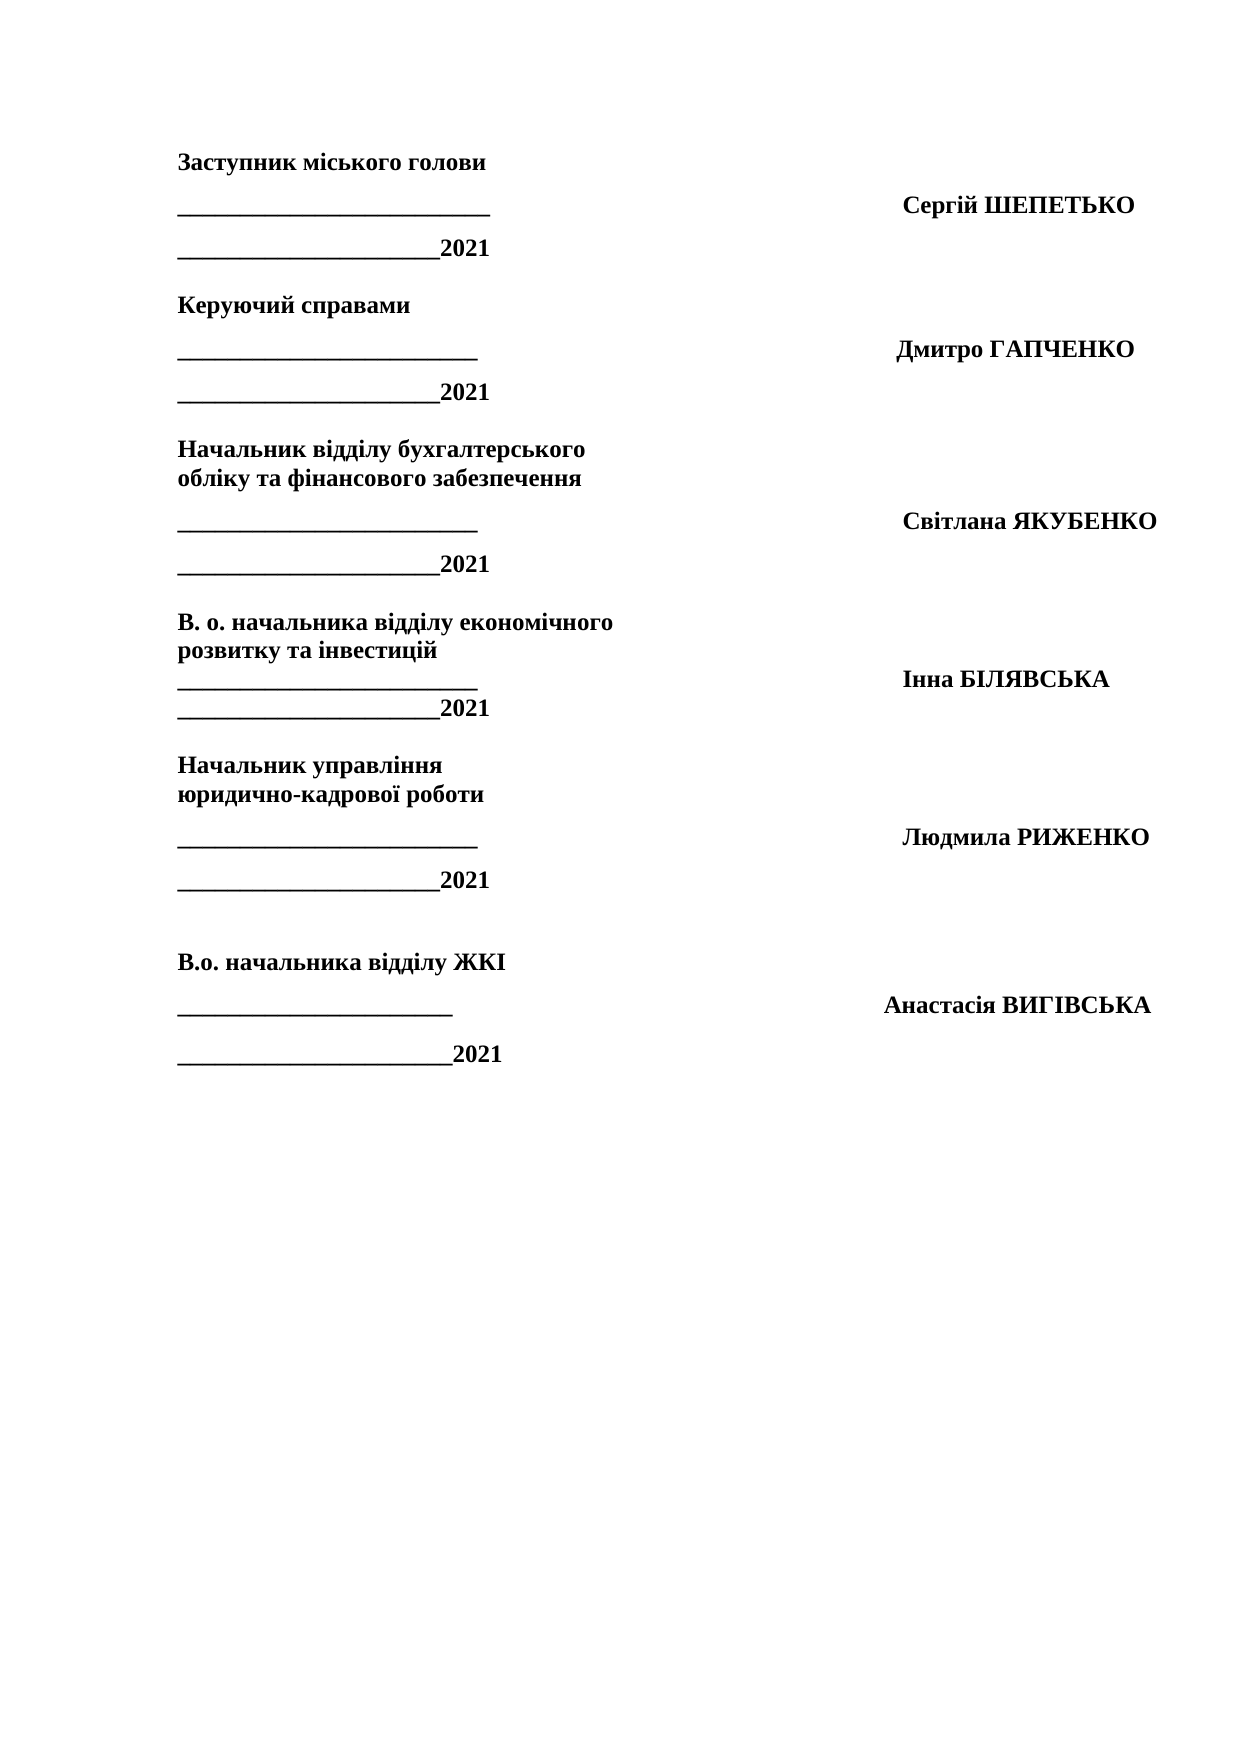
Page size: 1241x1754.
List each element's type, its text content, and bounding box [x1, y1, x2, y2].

text ______________________2021 [177, 1039, 1181, 1068]
title _____________________2021 [177, 693, 1181, 722]
title _____________________2021 [177, 549, 1181, 578]
title В. о. начальника відділу економічного [177, 607, 1181, 636]
title юридично-кадрової роботи [177, 779, 1181, 808]
title Начальник управління [177, 751, 1181, 779]
title обліку та фінансового забезпечення [177, 463, 1181, 492]
title ________________________ Дмитро ГАПЧЕНКО [177, 334, 1181, 362]
title _________________________ Сергій ШЕПЕТЬКО [177, 190, 1181, 219]
title Керуючий справами [177, 291, 1181, 319]
title _____________________2021 [177, 866, 1181, 894]
title _____________________2021 [177, 233, 1181, 262]
title ________________________ Людмила РИЖЕНКО [177, 822, 1181, 851]
subtitle В.о. начальника відділу ЖКІ [177, 947, 1181, 976]
title ________________________ Світлана ЯКУБЕНКО [177, 506, 1181, 535]
subtitle ______________________ Анастасія ВИГІВСЬКА [177, 990, 1181, 1019]
title ________________________ Інна БІЛЯВСЬКА [177, 664, 1181, 693]
title Заступник міського голови [177, 147, 1181, 176]
title _____________________2021 [177, 377, 1181, 406]
title розвитку та інвестицій [177, 636, 1181, 664]
title Начальник відділу бухгалтерського [177, 434, 1181, 463]
